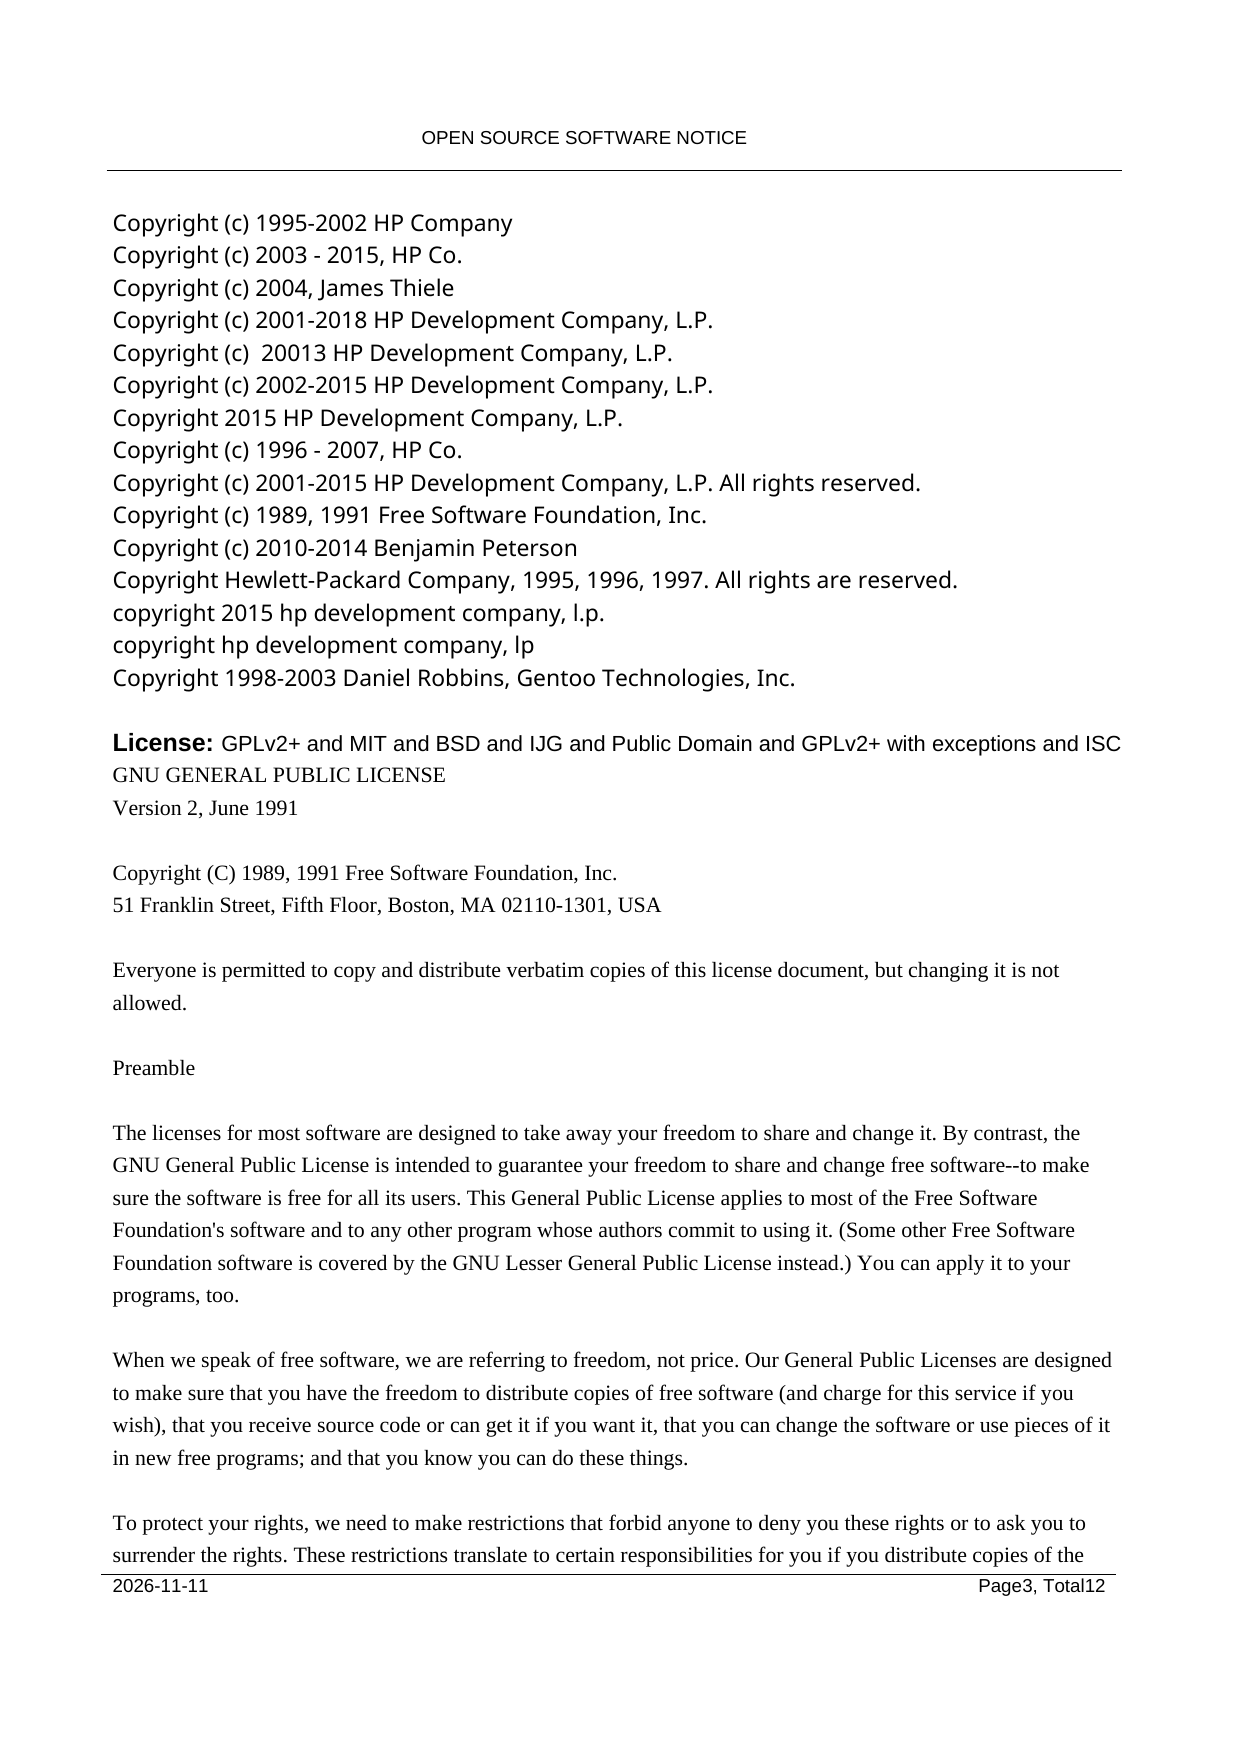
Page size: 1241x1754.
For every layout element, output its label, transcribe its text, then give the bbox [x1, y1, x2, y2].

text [112, 759, 1128, 1571]
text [112, 206, 1128, 726]
text License: GPLv2+ and MIT and BSD and IJG and Public Domain and GPLv2+ with exceptions and ISC [112, 726, 1128, 759]
